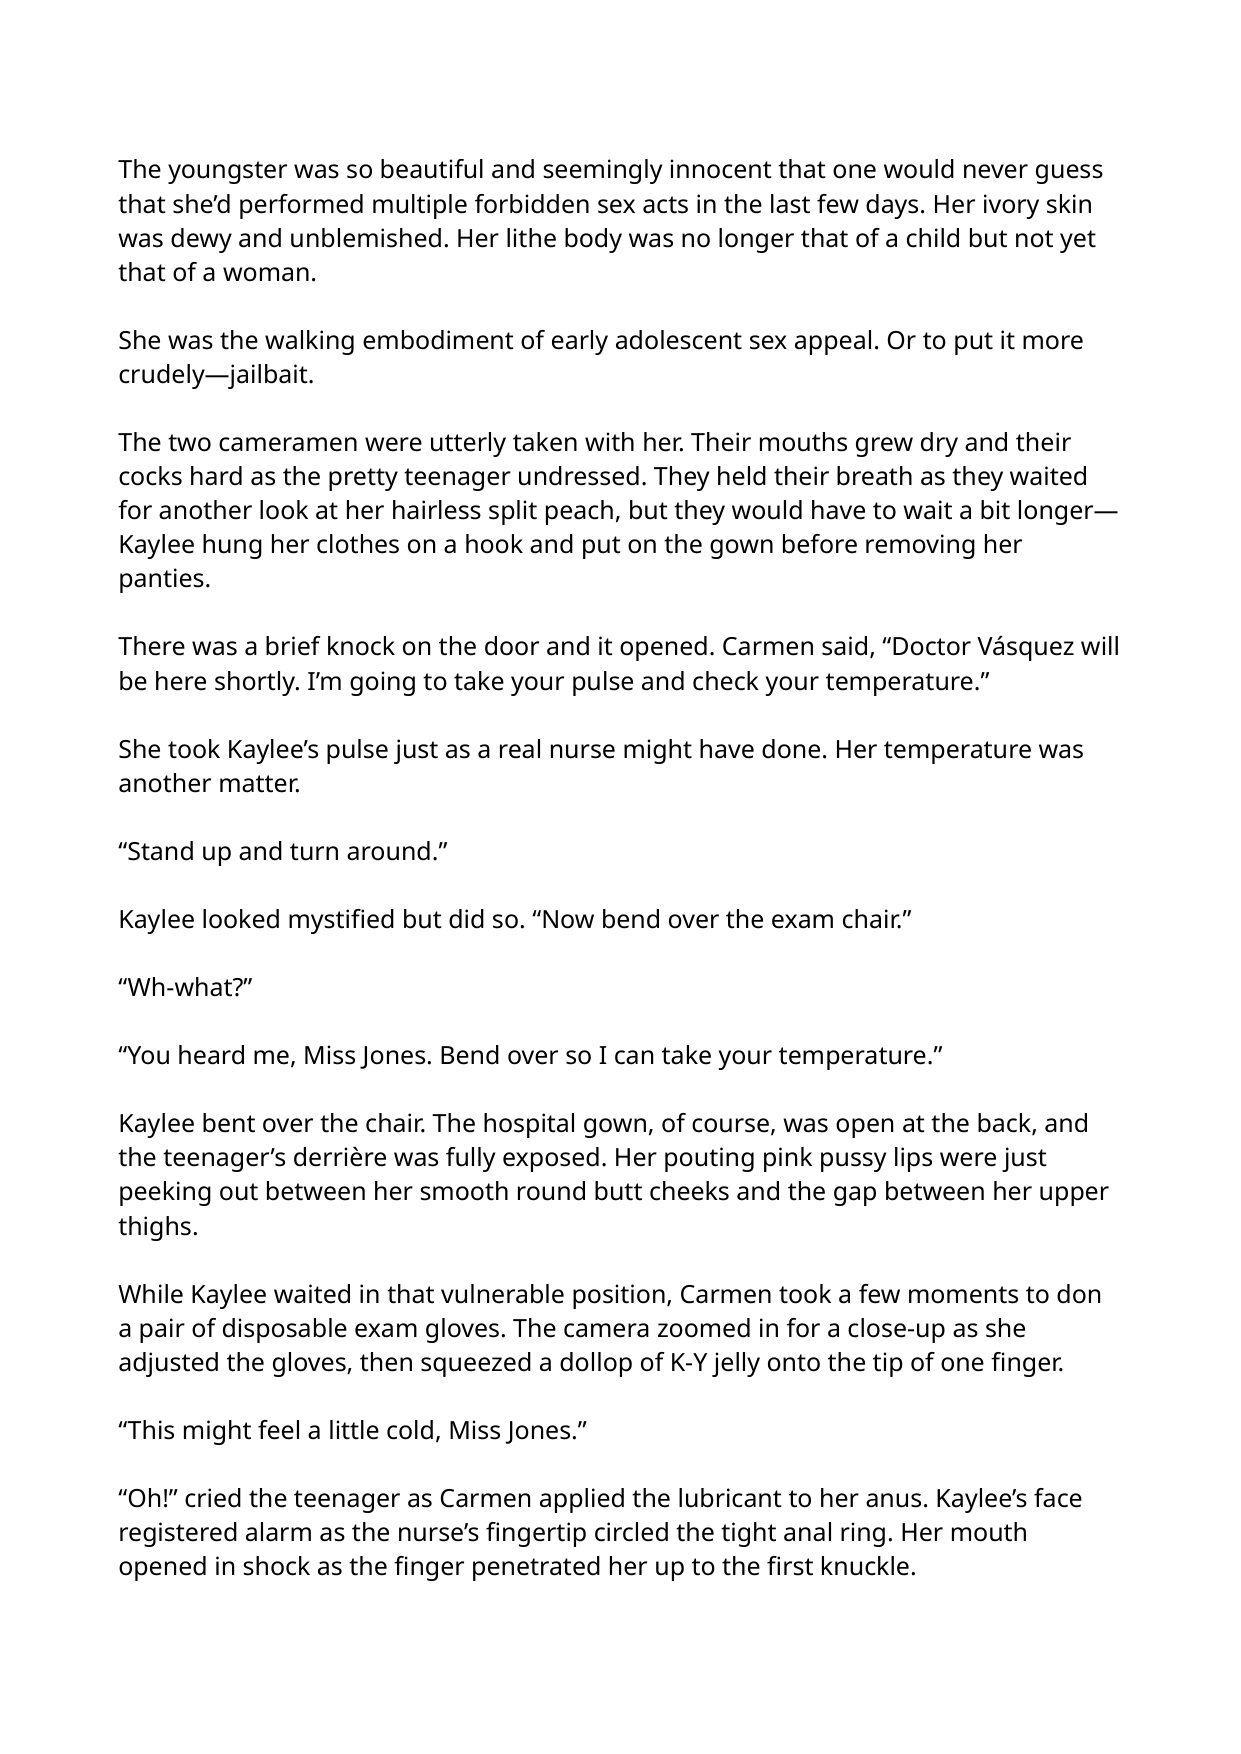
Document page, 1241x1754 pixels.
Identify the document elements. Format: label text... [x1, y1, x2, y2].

text She took Kaylee’s pulse just as a real nurse might have done. Her temperature was another matter. [118, 731, 1122, 799]
text The two cameramen were utterly taken with her. Their mouths grew dry and their cocks hard as the pretty teenager undressed. They held their breath as they waited for another look at her hairless split peach, but they would have to wait a bit longer—Kaylee hung her clothes on a hook and put on the gown before removing her panties. [118, 425, 1122, 595]
text The youngster was so beautiful and seemingly innocent that one would never guess that she’d performed multiple forbidden sex acts in the last few days. Her ivory skin was dewy and unblemished. Her lithe body was no longer that of a child but not yet that of a woman. [118, 152, 1122, 288]
text There was a brief knock on the door and it opened. Carmen said, “Doctor Vásquez will be here shortly. I’m going to take your pulse and check your temperature.” [118, 629, 1122, 697]
text She was the walking embodiment of early adolescent sex appeal. Or to put it more crudely—jailbait. [118, 322, 1122, 391]
text While Kaylee waited in that vulnerable position, Carmen took a few moments to don a pair of disposable exam gloves. The camera zoomed in for a close-up as she adjusted the gloves, then squeezed a dollop of K-Y jelly onto the tip of one finger. [118, 1276, 1122, 1378]
text “This might feel a little cold, Miss Jones.” [118, 1412, 1122, 1447]
text Kaylee bent over the chair. The hospital gown, of course, was open at the back, and the teenager’s derrière was fully exposed. Her pouting pink pussy lips were just peeking out between her smooth round butt cheeks and the gap between her upper thighs. [118, 1106, 1122, 1242]
text “Oh!” cried the teenager as Carmen applied the lubricant to her anus. Kaylee’s face registered alarm as the nurse’s fingertip circled the tight anal ring. Her mouth opened in shock as the finger penetrated her up to the first knuckle. [118, 1481, 1122, 1583]
text “You heard me, Miss Jones. Bend over so I can take your temperature.” [118, 1038, 1122, 1072]
text “Wh-what?” [118, 970, 1122, 1004]
text “Stand up and turn around.” [118, 833, 1122, 867]
text Kaylee looked mystified but did so. “Now bend over the exam chair.” [118, 902, 1122, 936]
